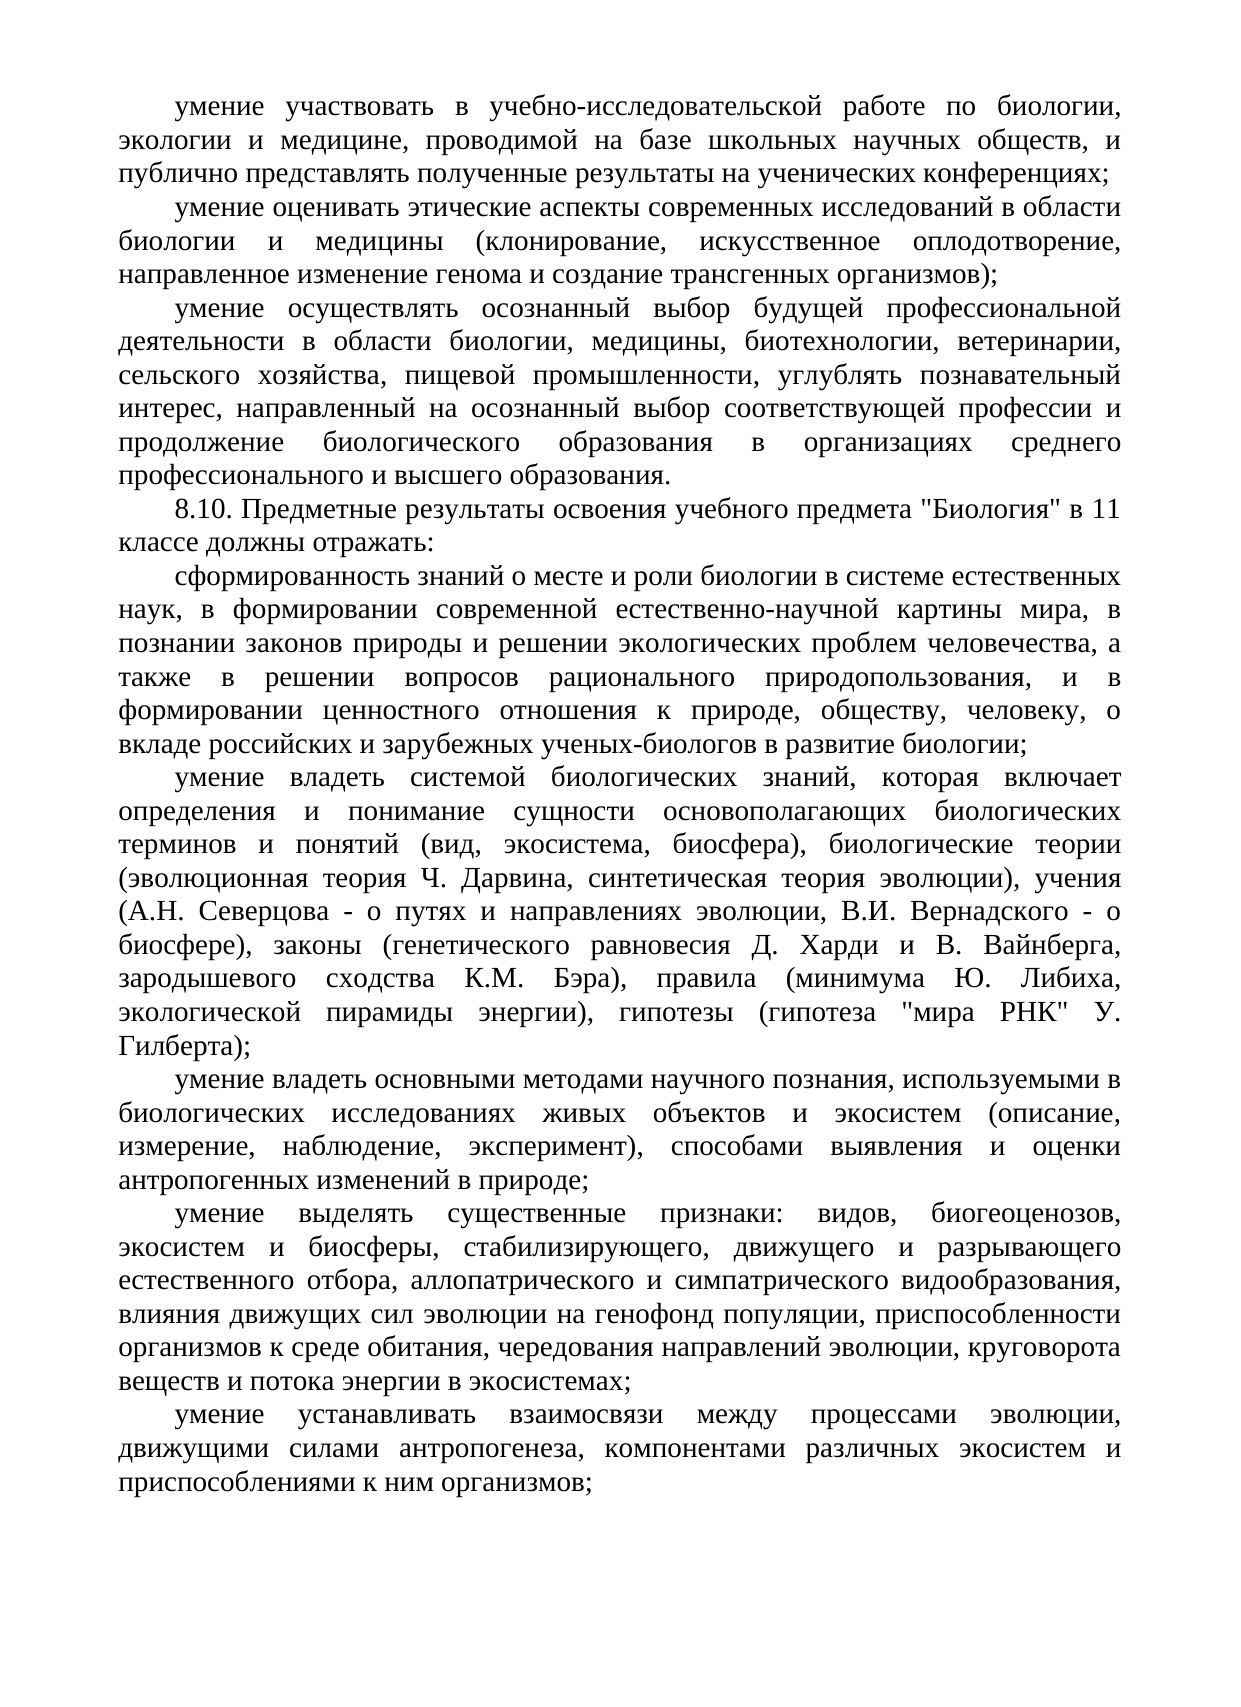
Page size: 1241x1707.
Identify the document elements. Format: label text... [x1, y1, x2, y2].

text 8.10. Предметные результаты освоения учебного предмета "Биология" в 11 классе должны отражать: [118, 491, 1122, 558]
text умение выделять существенные признаки: видов, биогеоценозов, экосистем и биосферы, стабилизирующего, движущего и разрывающего естественного отбора, аллопатрического и симпатрического видообразования, влияния движущих сил эволюции на генофонд популяции, приспособленности организмов к среде обитания, чередования направлений эволюции, круговорота веществ и потока энергии в экосистемах; [118, 1195, 1122, 1397]
text умение участвовать в учебно-исследовательской работе по биологии, экологии и медицине, проводимой на базе школьных научных обществ, и публично представлять полученные результаты на ученических конференциях; [118, 88, 1122, 189]
text умение устанавливать взаимосвязи между процессами эволюции, движущими силами антропогенеза, компонентами различных экосистем и приспособлениями к ним организмов; [118, 1397, 1122, 1497]
text умение осуществлять осознанный выбор будущей профессиональной деятельности в области биологии, медицины, биотехнологии, ветеринарии, сельского хозяйства, пищевой промышленности, углублять познавательный интерес, направленный на осознанный выбор соответствующей профессии и продолжение биологического образования в организациях среднего профессионального и высшего образования. [118, 290, 1122, 491]
text сформированность знаний о месте и роли биологии в системе естественных наук, в формировании современной естественно-научной картины мира, в познании законов природы и решении экологических проблем человечества, а также в решении вопросов рационального природопользования, и в формировании ценностного отношения к природе, обществу, человеку, о вкладе российских и зарубежных ученых-биологов в развитие биологии; [118, 558, 1122, 759]
text умение оценивать этические аспекты современных исследований в области биологии и медицины (клонирование, искусственное оплодотворение, направленное изменение генома и создание трансгенных организмов); [118, 189, 1122, 290]
text умение владеть основными методами научного познания, используемыми в биологических исследованиях живых объектов и экосистем (описание, измерение, наблюдение, эксперимент), способами выявления и оценки антропогенных изменений в природе; [118, 1061, 1122, 1195]
text умение владеть системой биологических знаний, которая включает определения и понимание сущности основополагающих биологических терминов и понятий (вид, экосистема, биосфера), биологические теории (эволюционная теория Ч. Дарвина, синтетическая теория эволюции), учения (А.Н. Северцова - о путях и направлениях эволюции, В.И. Вернадского - о биосфере), законы (генетического равновесия Д. Харди и В. Вайнберга, зародышевого сходства К.М. Бэра), правила (минимума Ю. Либиха, экологической пирамиды энергии), гипотезы (гипотеза "мира РНК" У. Гилберта); [118, 759, 1122, 1061]
